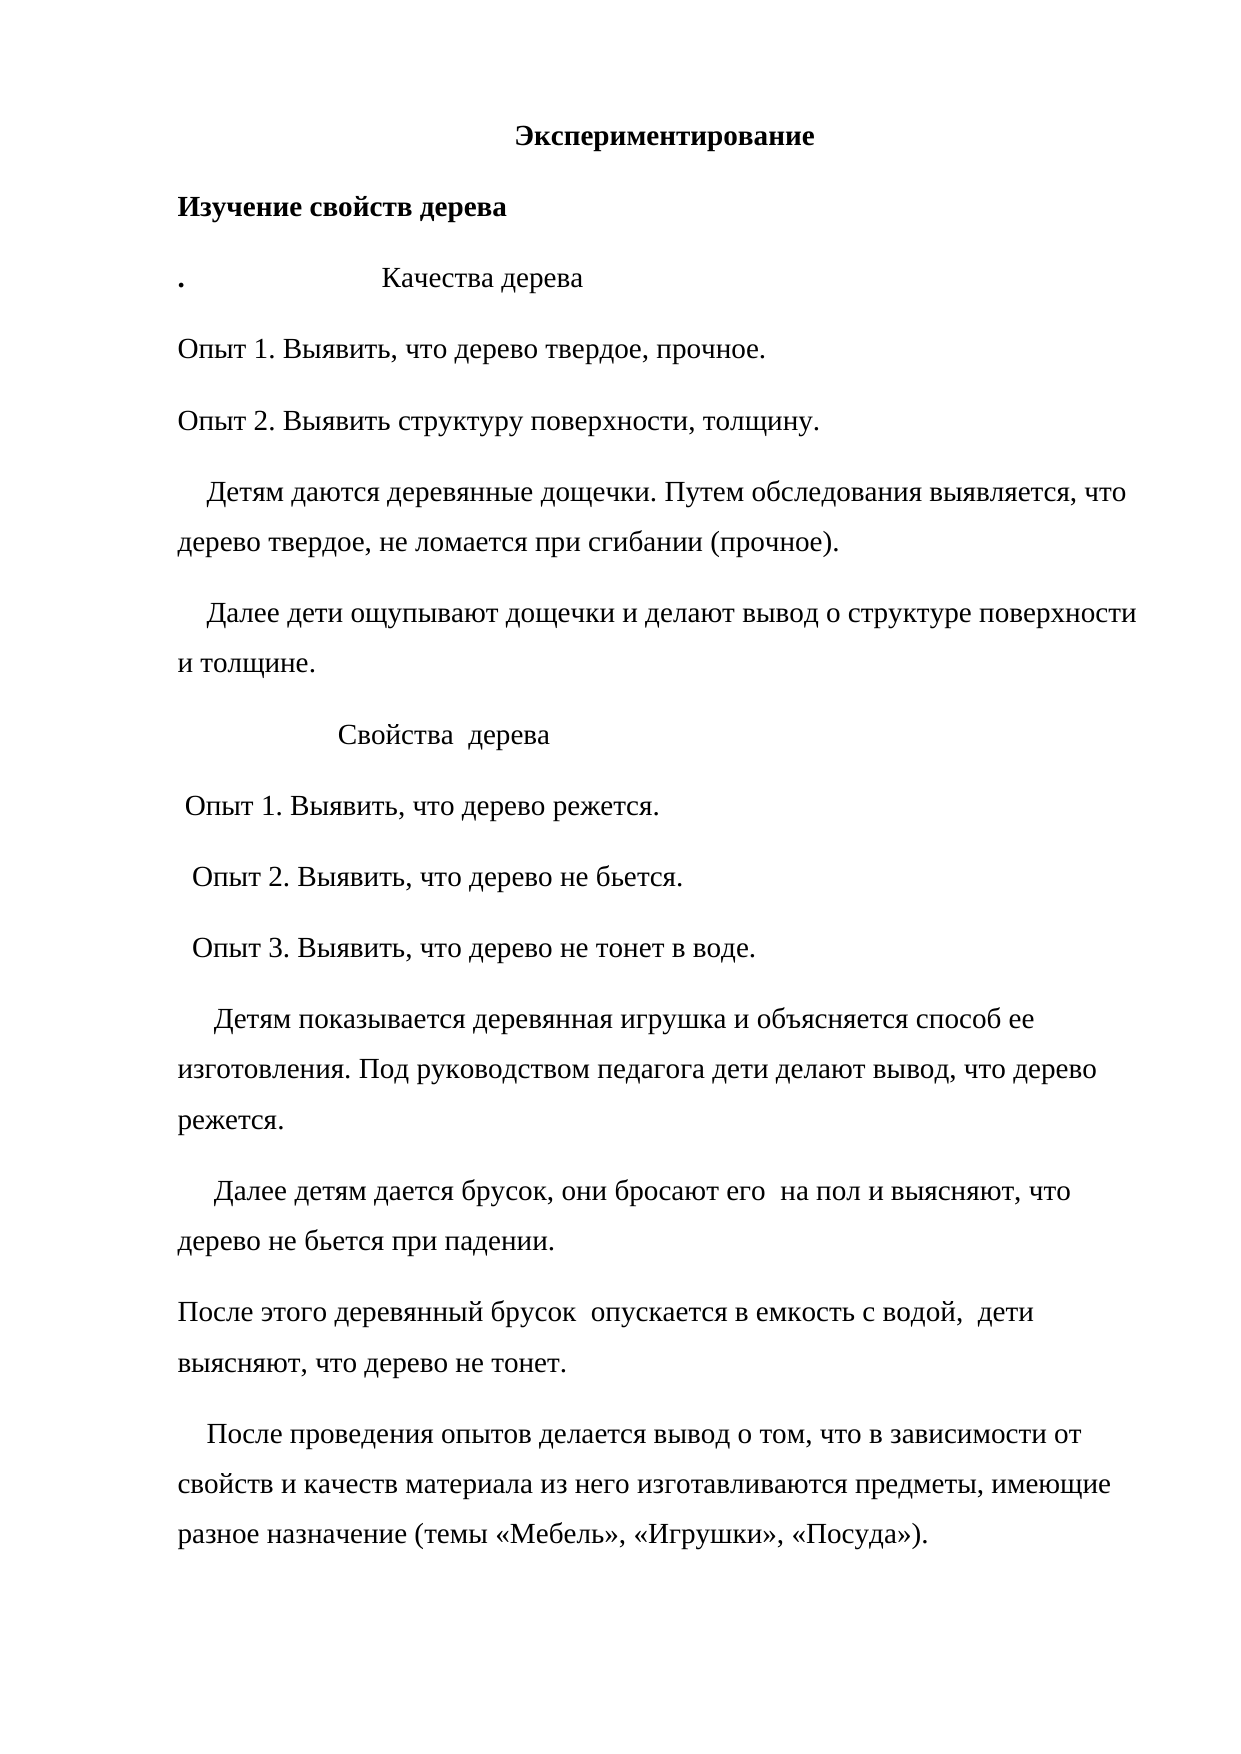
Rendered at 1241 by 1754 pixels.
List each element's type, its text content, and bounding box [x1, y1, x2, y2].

text Изучение свойств дерева [177, 189, 1152, 223]
text Детям показывается деревянная игрушка и объясняется способ ее изготовления. Под руководством педагога дети делают вывод, что дерево режется. [177, 1001, 1152, 1136]
text Далее детям дается брусок, они бросают его на пол и выясняют, что дерево не бьется при падении. [177, 1173, 1152, 1257]
text Опыт 2. Выявить структуру поверхности, толщину. [177, 403, 1152, 436]
text Далее дети ощупывают дощечки и делают вывод о структуре поверхности и толщине. [177, 595, 1152, 679]
text . Качества дерева [177, 260, 1152, 294]
text Опыт 1. Выявить, что дерево твердое, прочное. [177, 332, 1152, 365]
text Опыт 2. Выявить, что дерево не бьется. [177, 859, 1152, 893]
text Опыт 1. Выявить, что дерево режется. [177, 788, 1152, 821]
text Экспериментирование [177, 118, 1152, 152]
text Детям даются деревянные дощечки. Путем обследования выявляется, что дерево твердое, не ломается при сгибании (прочное). [177, 474, 1152, 558]
text После этого деревянный брусок опускается в емкость с водой, дети выясняют, что дерево не тонет. [177, 1294, 1152, 1378]
text Опыт 3. Выявить, что дерево не тонет в воде. [177, 930, 1152, 964]
text После проведения опытов делается вывод о том, что в зависимости от свойств и качеств материала из него изготавливаются предметы, имеющие разное назначение (темы «Мебель», «Игрушки», «Посуда»). [177, 1416, 1152, 1550]
text Свойства дерева [177, 717, 1152, 750]
